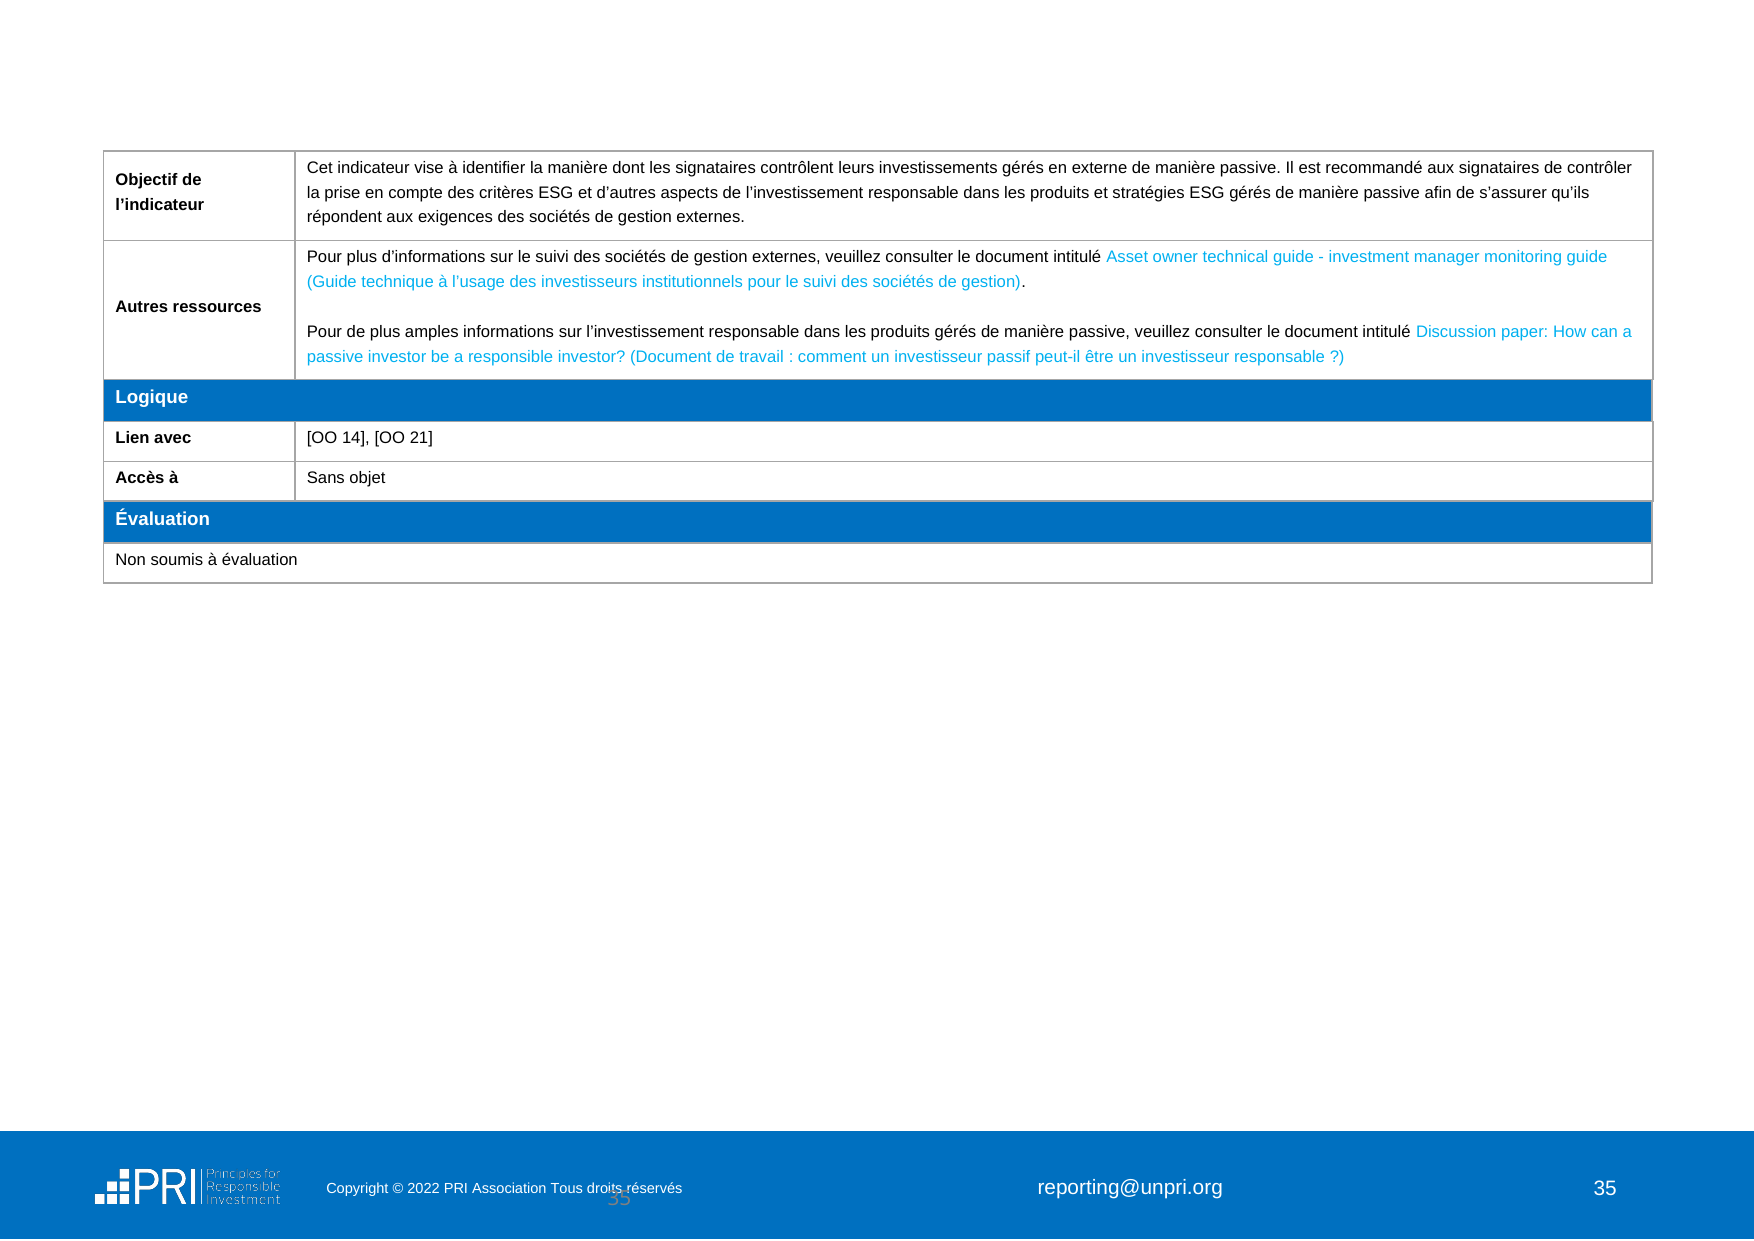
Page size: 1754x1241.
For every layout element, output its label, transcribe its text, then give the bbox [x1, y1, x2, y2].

table_cell [OO 14], [OO 21] [296, 422, 1652, 461]
table_cell Objectif de l’indicateur [104, 152, 294, 239]
picture [92, 1166, 282, 1207]
table_cell Évaluation [104, 502, 1651, 542]
table_cell Logique [104, 380, 1651, 421]
table_cell Cet indicateur vise à identifier la manière dont les signataires contrôlent leurs investissements gérés en externe de manière passive. Il est recommandé aux signataires de contrôler la prise en compte des critères ESG et d’autres aspects de l’investissement responsable dans les produits et stratégies ESG gérés de manière passive afin de s’assurer qu’ils répondent aux exigences des sociétés de gestion externes. [296, 152, 1652, 239]
table_cell Sans objet [296, 462, 1652, 500]
table_cell Accès à [104, 462, 294, 500]
table_cell Autres ressources [104, 241, 294, 379]
table_cell Pour plus d’informations sur le suivi des sociétés de gestion externes, veuillez consulter le document intitulé Asset owner technical guide - investment manager monitoring guide (Guide technique à l’usage des investisseurs institutionnels pour le suivi des sociétés de gestion). Pour de plus amples informations sur l’investissement responsable dans les produits gérés de manière passive, veuillez consulter le document intitulé Discussion paper: How can a passive investor be a responsible investor? (Document de travail : comment un investisseur passif peut-il être un investisseur responsable ?) [296, 241, 1652, 379]
table_cell Non soumis à évaluation [104, 544, 1651, 582]
table_cell Lien avec [104, 422, 294, 461]
